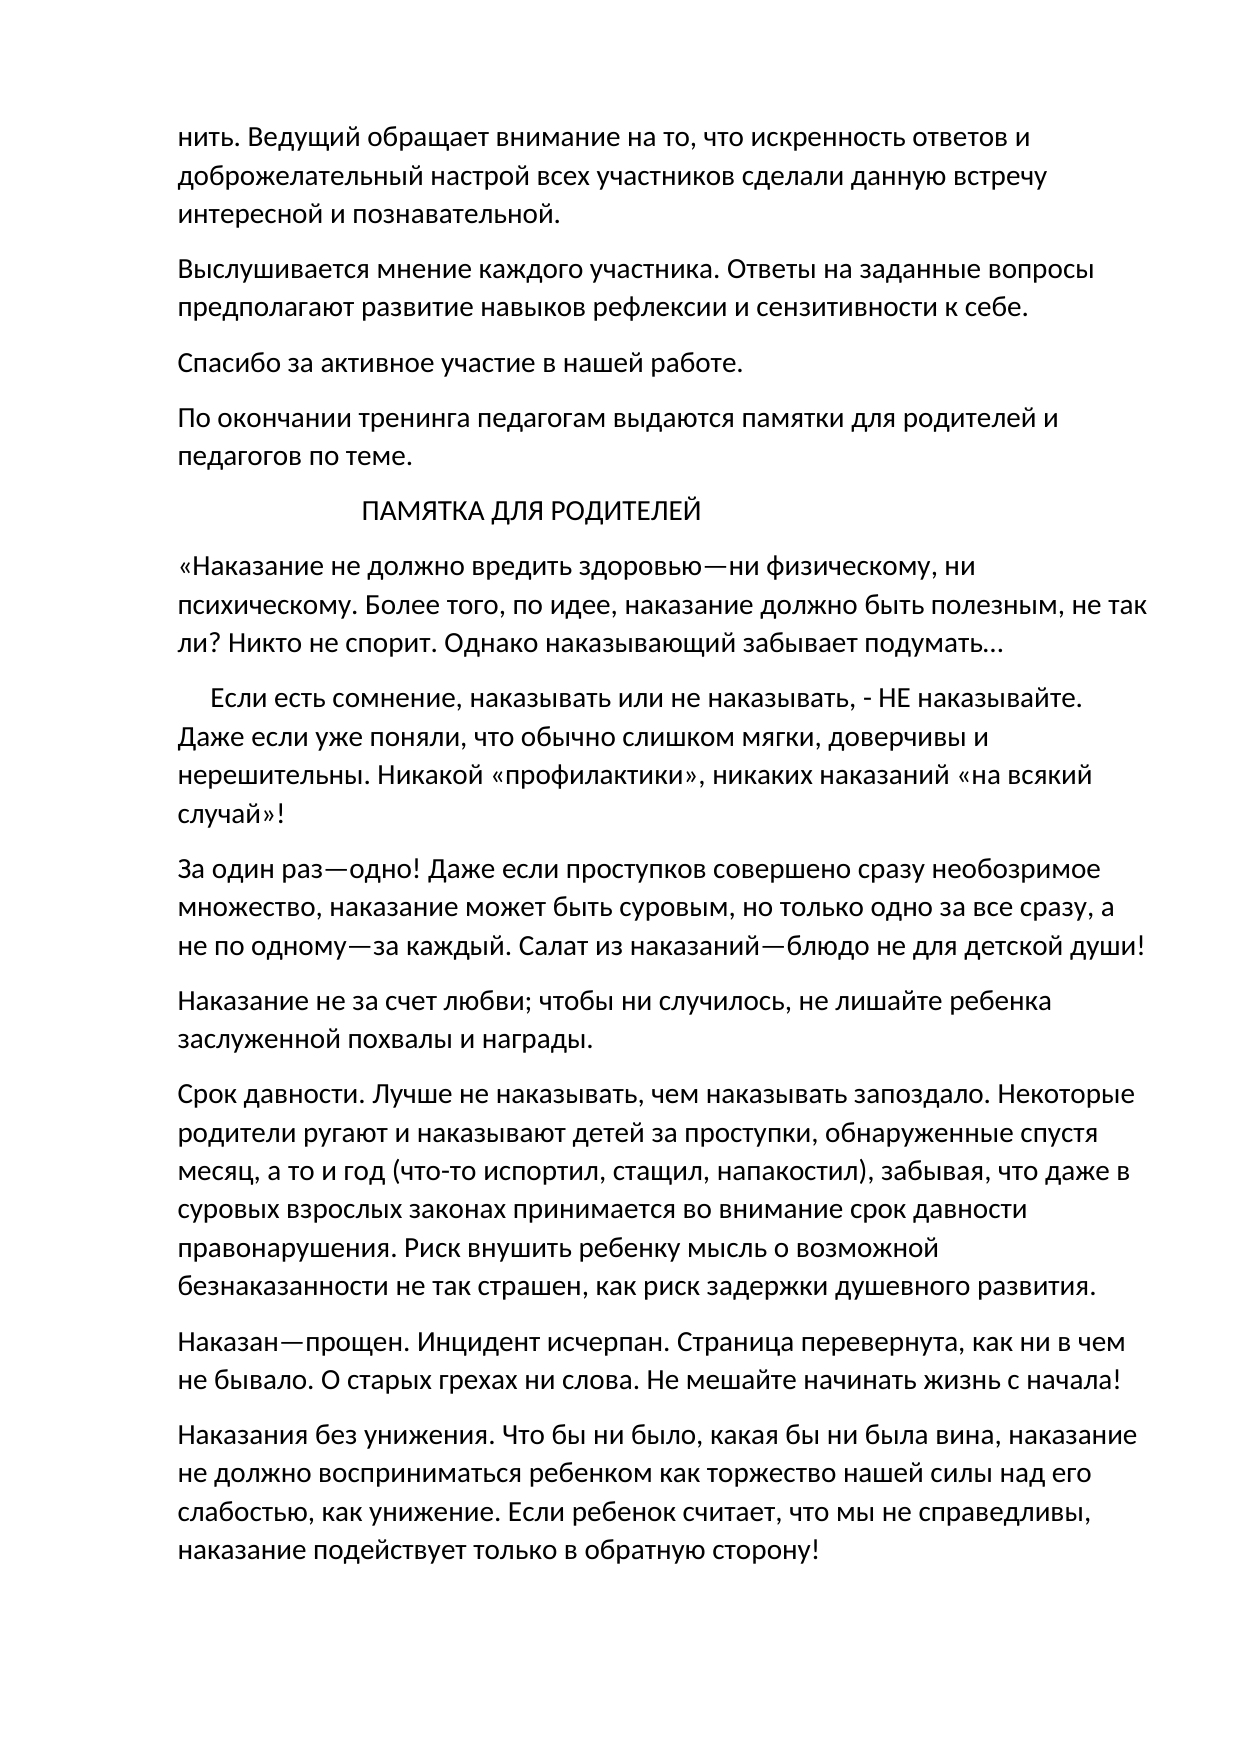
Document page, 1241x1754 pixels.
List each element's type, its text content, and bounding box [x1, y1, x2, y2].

text Выслушивается мнение каждого участника. Ответы на заданные вопросы предполагают развитие навыков рефлексии и сензитивности к себе. [177, 250, 1152, 324]
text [177, 118, 1152, 231]
text ПАМЯТКА ДЛЯ РОДИТЕЛЕЙ [177, 492, 1152, 528]
text «Наказание не должно вредить здоровью—ни физическому, ни психическому. Более того, по идее, наказание должно быть полезным, не так ли? Никто не спорит. Однако наказывающий забывает подумать… [177, 547, 1152, 660]
text Наказание не за счет любви; чтобы ни случилось, не лишайте ребенка заслуженной похвалы и награды. [177, 982, 1152, 1056]
text Если есть сомнение, наказывать или не наказывать, - НЕ наказывайте. Даже если уже поняли, что обычно слишком мягки, доверчивы и нерешительны. Никакой «профилактики», никаких наказаний «на всякий случай»! [177, 679, 1152, 830]
text За один раз—одно! Даже если проступков совершено сразу необозримое множество, наказание может быть суровым, но только одно за все сразу, а не по одному—за каждый. Салат из наказаний—блюдо не для детской души! [177, 850, 1152, 962]
text Срок давности. Лучше не наказывать, чем наказывать запоздало. Некоторые родители ругают и наказывают детей за проступки, обнаруженные спустя месяц, а то и год (что-то испортил, стащил, напакостил), забывая, что даже в суровых взрослых законах принимается во внимание срок давности правонарушения. Риск внушить ребенку мысль о возможной безнаказанности не так страшен, как риск задержки душевного развития. [177, 1075, 1152, 1303]
text По окончании тренинга педагогам выдаются памятки для родителей и педагогов по теме. [177, 399, 1152, 473]
text Спасибо за активное участие в нашей работе. [177, 344, 1152, 379]
text Наказан—прощен. Инцидент исчерпан. Страница перевернута, как ни в чем не бывало. О старых грехах ни слова. Не мешайте начинать жизнь с начала! [177, 1323, 1152, 1397]
text Наказания без унижения. Что бы ни было, какая бы ни была вина, наказание не должно восприниматься ребенком как торжество нашей силы над его слабостью, как унижение. Если ребенок считает, что мы не справедливы, наказание подействует только в обратную сторону! [177, 1416, 1152, 1567]
